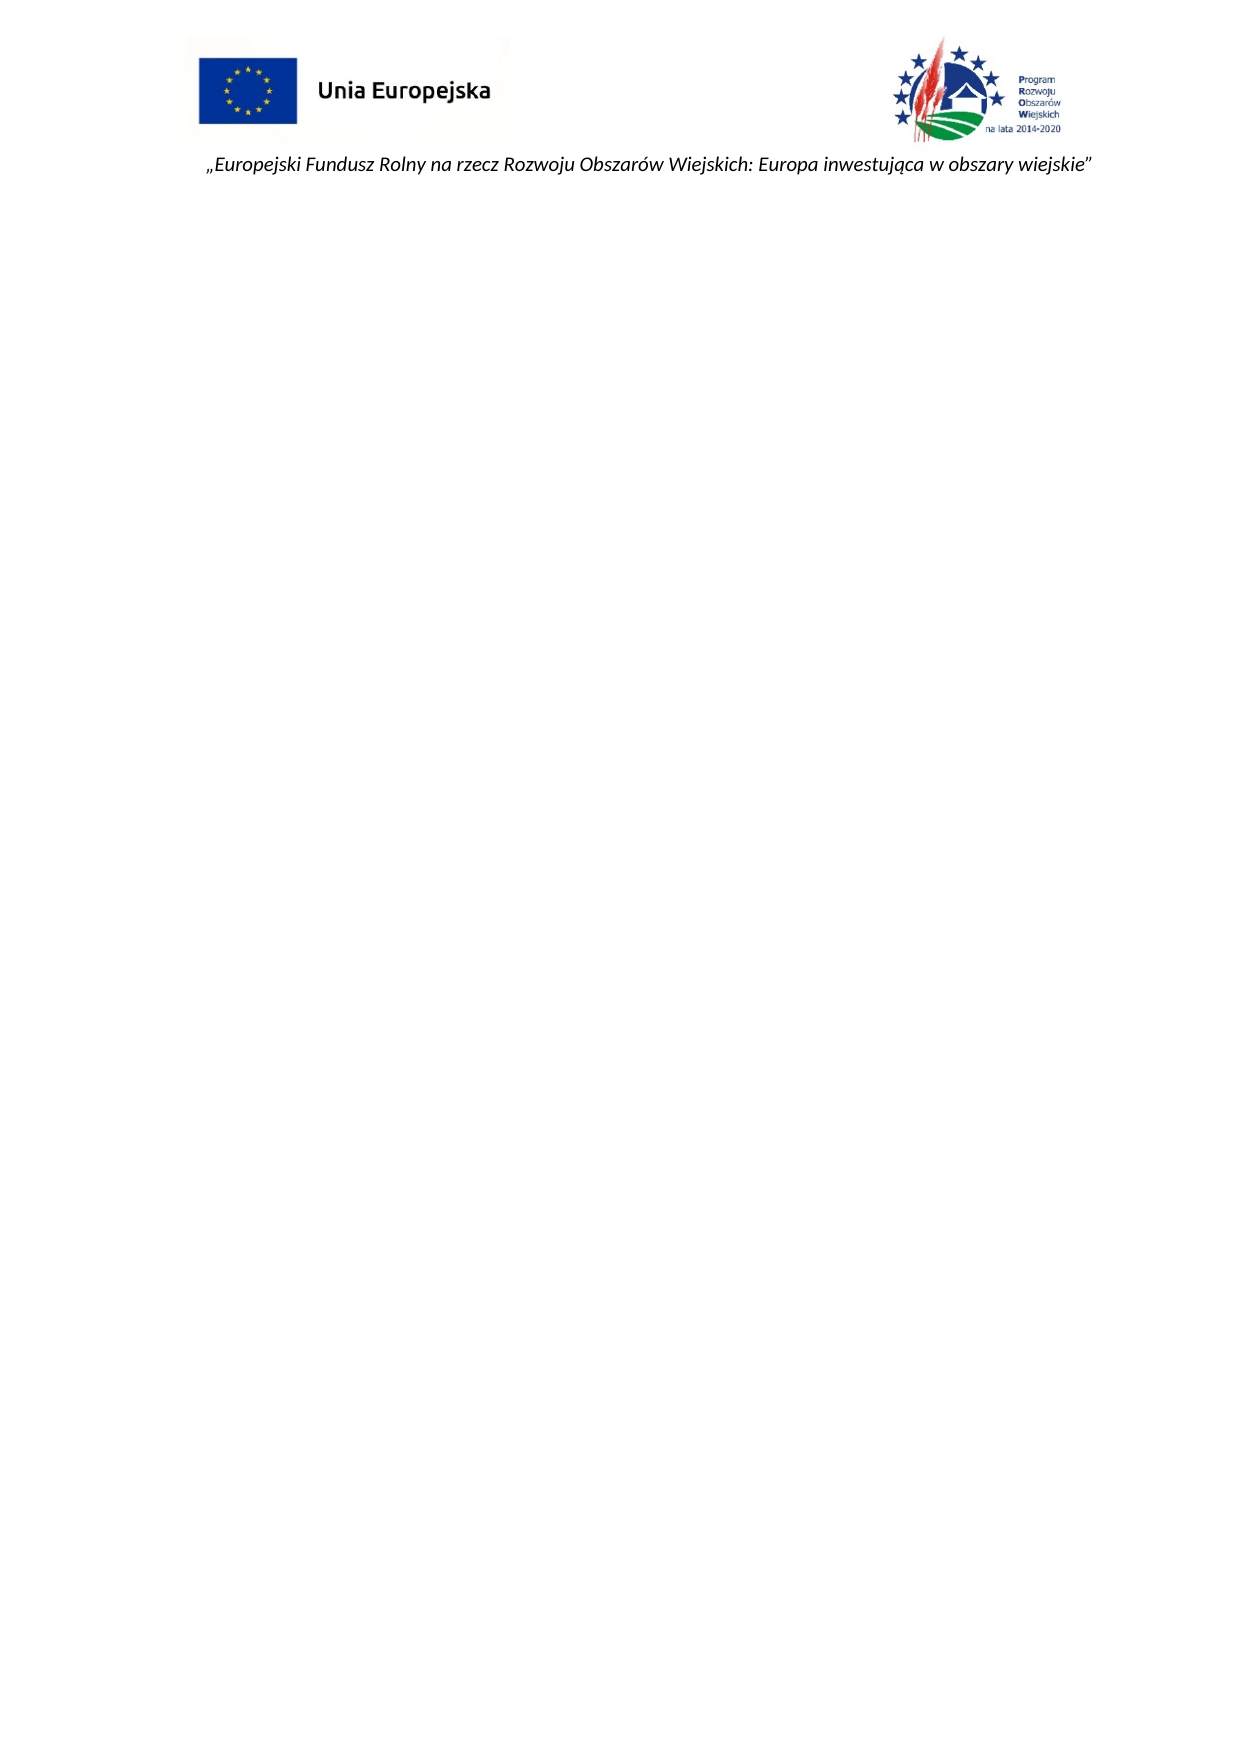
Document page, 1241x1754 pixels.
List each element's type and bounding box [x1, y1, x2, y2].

picture [177, 36, 511, 145]
picture [885, 29, 1074, 152]
